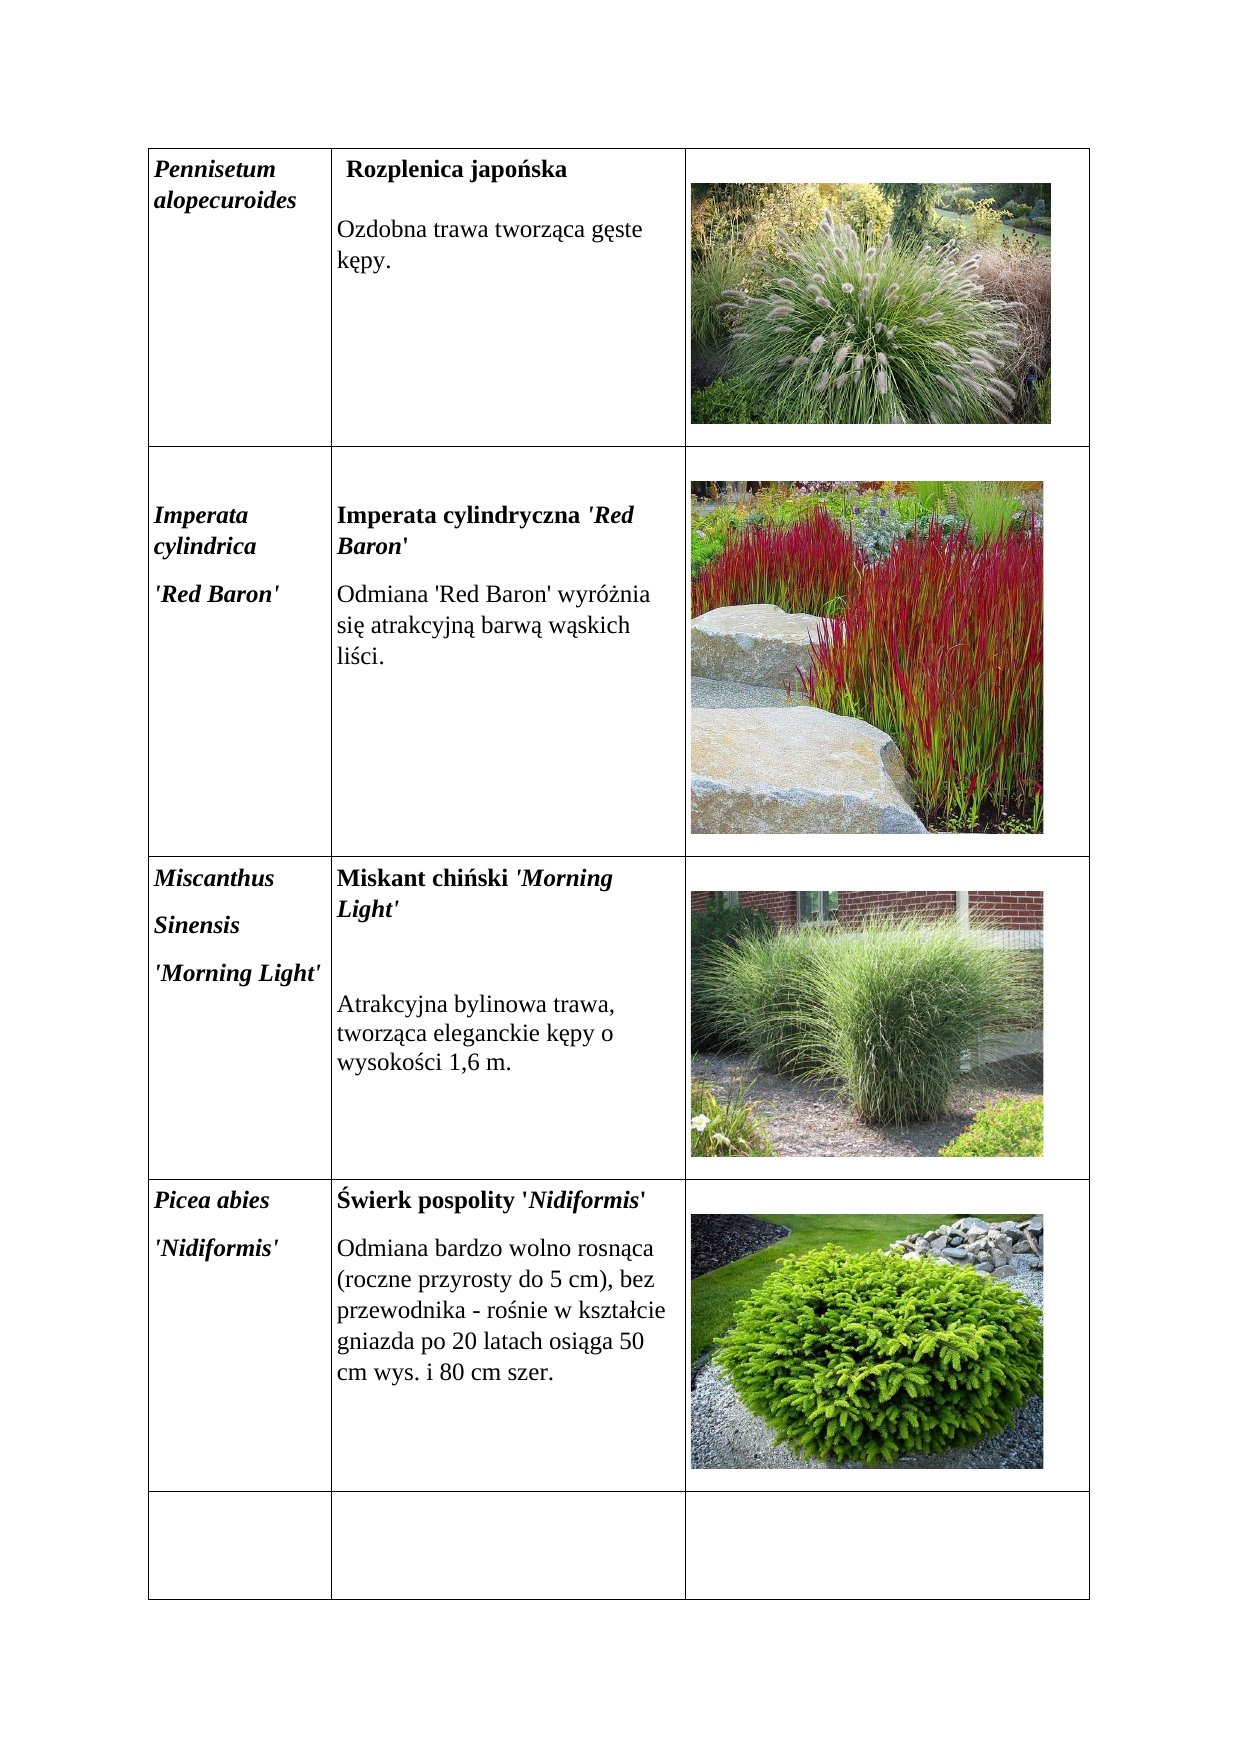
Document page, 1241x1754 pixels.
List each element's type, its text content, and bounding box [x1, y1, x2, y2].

table_cell [686, 857, 1089, 1179]
picture [690, 891, 1044, 1157]
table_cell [149, 1492, 331, 1598]
table_cell Rozplenica japońska Ozdobna trawa tworząca gęste kępy. [332, 149, 685, 446]
table_cell Miscanthus Sinensis 'Morning Light' [149, 857, 331, 1179]
picture [690, 183, 1051, 424]
table_cell [686, 1492, 1089, 1598]
table_cell Świerk pospolity 'Nidiformis' Odmiana bardzo wolno rosnąca (roczne przyrosty do 5 cm), bez przewodnika - rośnie w kształcie gniazda po 20 latach osiąga 50 cm wys. i 80 cm szer. [332, 1180, 685, 1491]
table_cell [686, 149, 1089, 446]
table_cell Pennisetum alopecuroides [149, 149, 331, 446]
table_cell Imperata cylindryczna 'Red Baron' Odmiana 'Red Baron' wyróżnia się atrakcyjną barwą wąskich liści. [332, 447, 685, 856]
picture [690, 481, 1044, 834]
table_cell [686, 1180, 1089, 1491]
picture [690, 1214, 1044, 1469]
table_cell Imperata cylindrica 'Red Baron' [149, 447, 331, 856]
table_cell Miskant chiński 'Morning Light' Atrakcyjna bylinowa trawa, tworząca eleganckie kępy o wysokości 1,6 m. [332, 857, 685, 1179]
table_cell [332, 1492, 685, 1598]
table_cell [686, 447, 1089, 856]
table_cell Picea abies 'Nidiformis' [149, 1180, 331, 1491]
